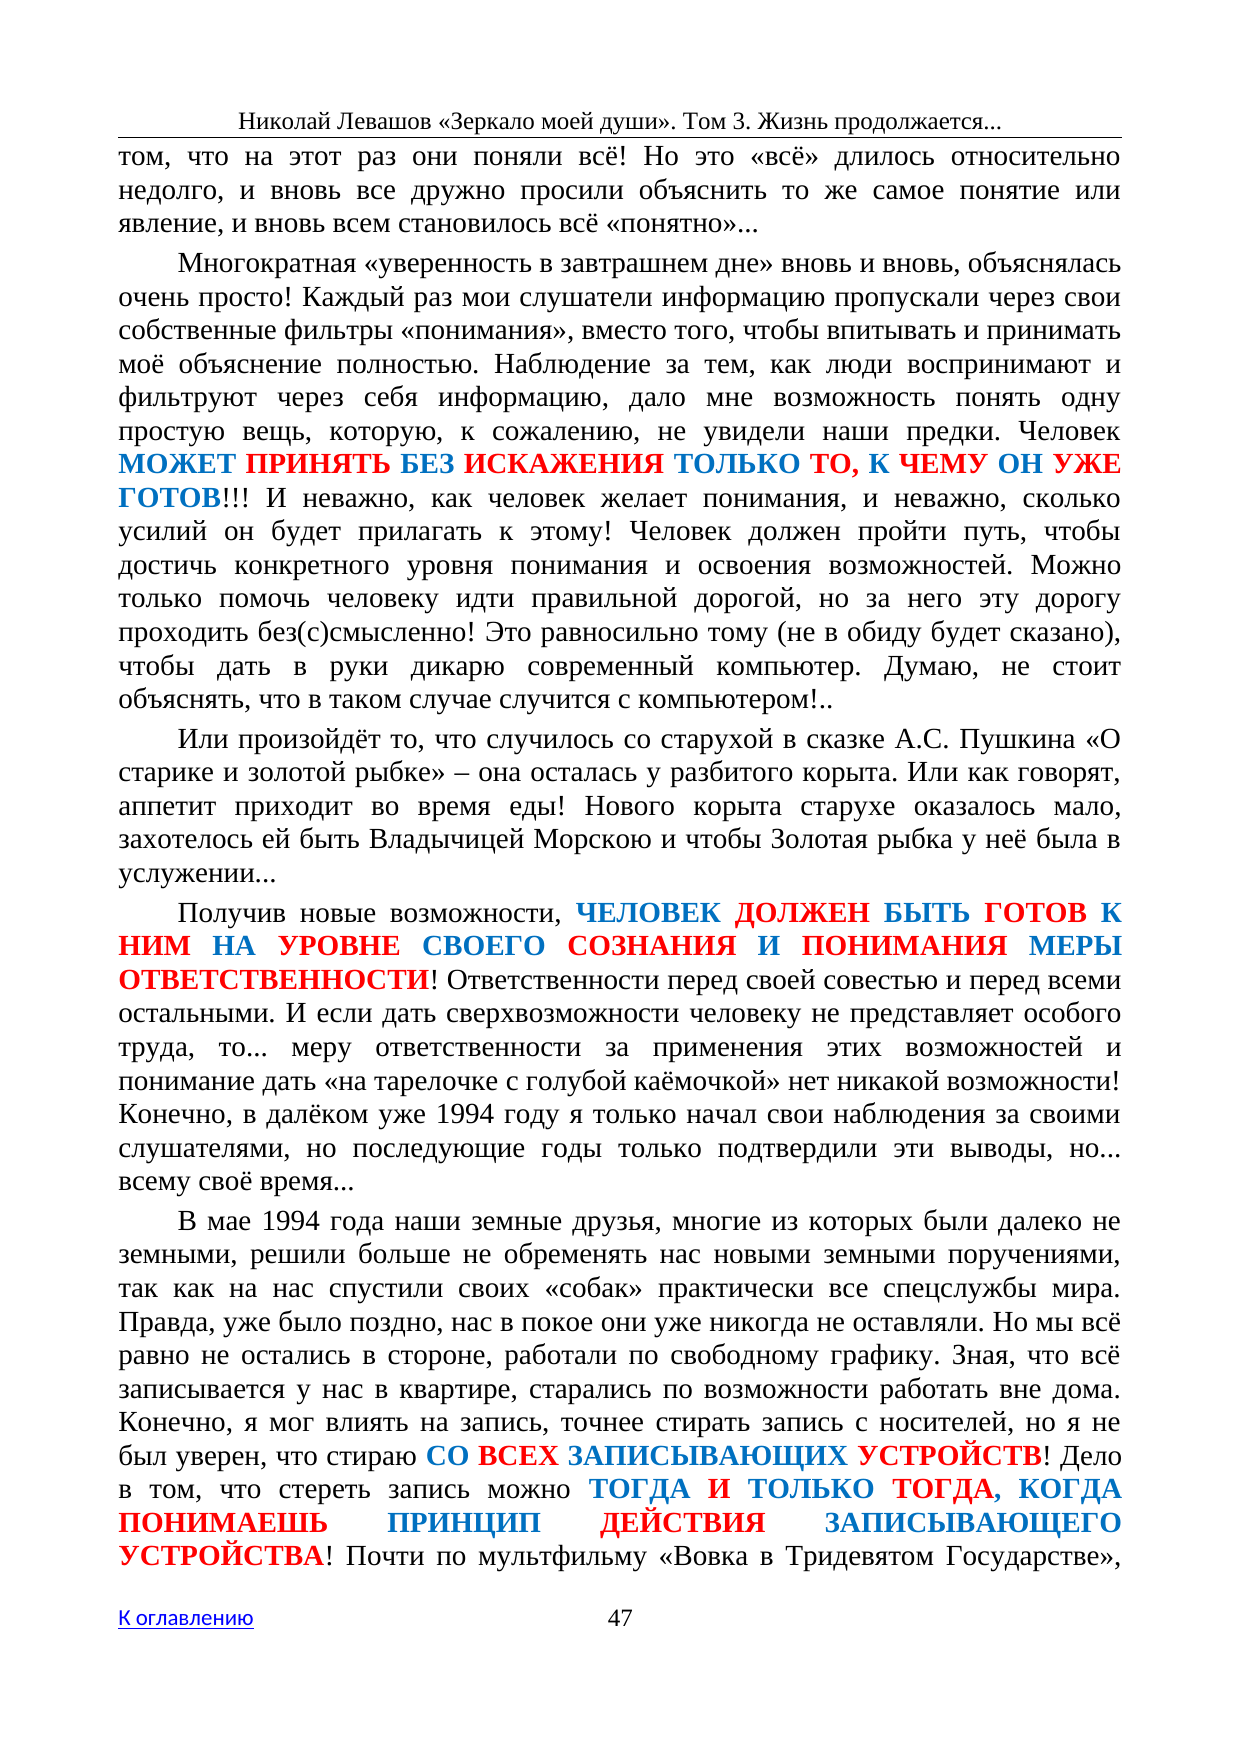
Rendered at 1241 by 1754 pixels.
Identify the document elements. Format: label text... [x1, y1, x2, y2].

text Многократная «уверенность в завтрашнем дне» вновь и вновь, объяснялась очень просто! Каждый раз мои слушатели информацию пропускали через свои собственные фильтры «понимания», вместо того, чтобы впитывать и принимать моё объяснение полностью. Наблюдение за тем, как люди воспринимают и фильтруют через себя информацию, дало мне возможность понять одну простую вещь, которую, к сожалению, не увидели наши предки. Человек МОЖЕТ ПРИНЯТЬ БЕЗ ИСКАЖЕНИЯ ТОЛЬКО ТО, К ЧЕМУ ОН УЖЕ ГОТОВ!!! И неважно, как человек желает понимания, и неважно, сколько усилий он будет прилагать к этому! Человек должен пройти путь, чтобы достичь конкретного уровня понимания и освоения возможностей. Можно только помочь человеку идти правильной дорогой, но за него эту дорогу проходить без(с)смысленно! Это равносильно тому (не в обиду будет сказано), чтобы дать в руки дикарю современный компьютер. Думаю, не стоит объяснять, что в таком случае случится с компьютером!.. [118, 245, 1122, 715]
text Получив новые возможности, ЧЕЛОВЕК ДОЛЖЕН БЫТЬ ГОТОВ К НИМ НА УРОВНЕ СВОЕГО СОЗНАНИЯ И ПОНИМАНИЯ МЕРЫ ОТВЕТСТВЕННОСТИ! Ответственности перед своей совестью и перед всеми остальными. И если дать сверхвозможности человеку не представляет особого труда, то... меру ответственности за применения этих возможностей и понимание дать «на тарелочке с голубой каёмочкой» нет никакой возможности! Конечно, в далёком уже 1994 году я только начал свои наблюдения за своими слушателями, но последующие годы только подтвердили эти выводы, но... всему своё время... [118, 895, 1122, 1197]
text Или произойдёт то, что случилось со старухой в сказке А.С. Пушкина «О старике и золотой рыбке» – она осталась у разбитого корыта. Или как говорят, аппетит приходит во время еды! Нового корыта старухе оказалось мало, захотелось ей быть Владычицей Морскою и чтобы Золотая рыбка у неё была в услужении... [118, 721, 1122, 889]
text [118, 138, 1122, 239]
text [118, 1203, 1122, 1572]
